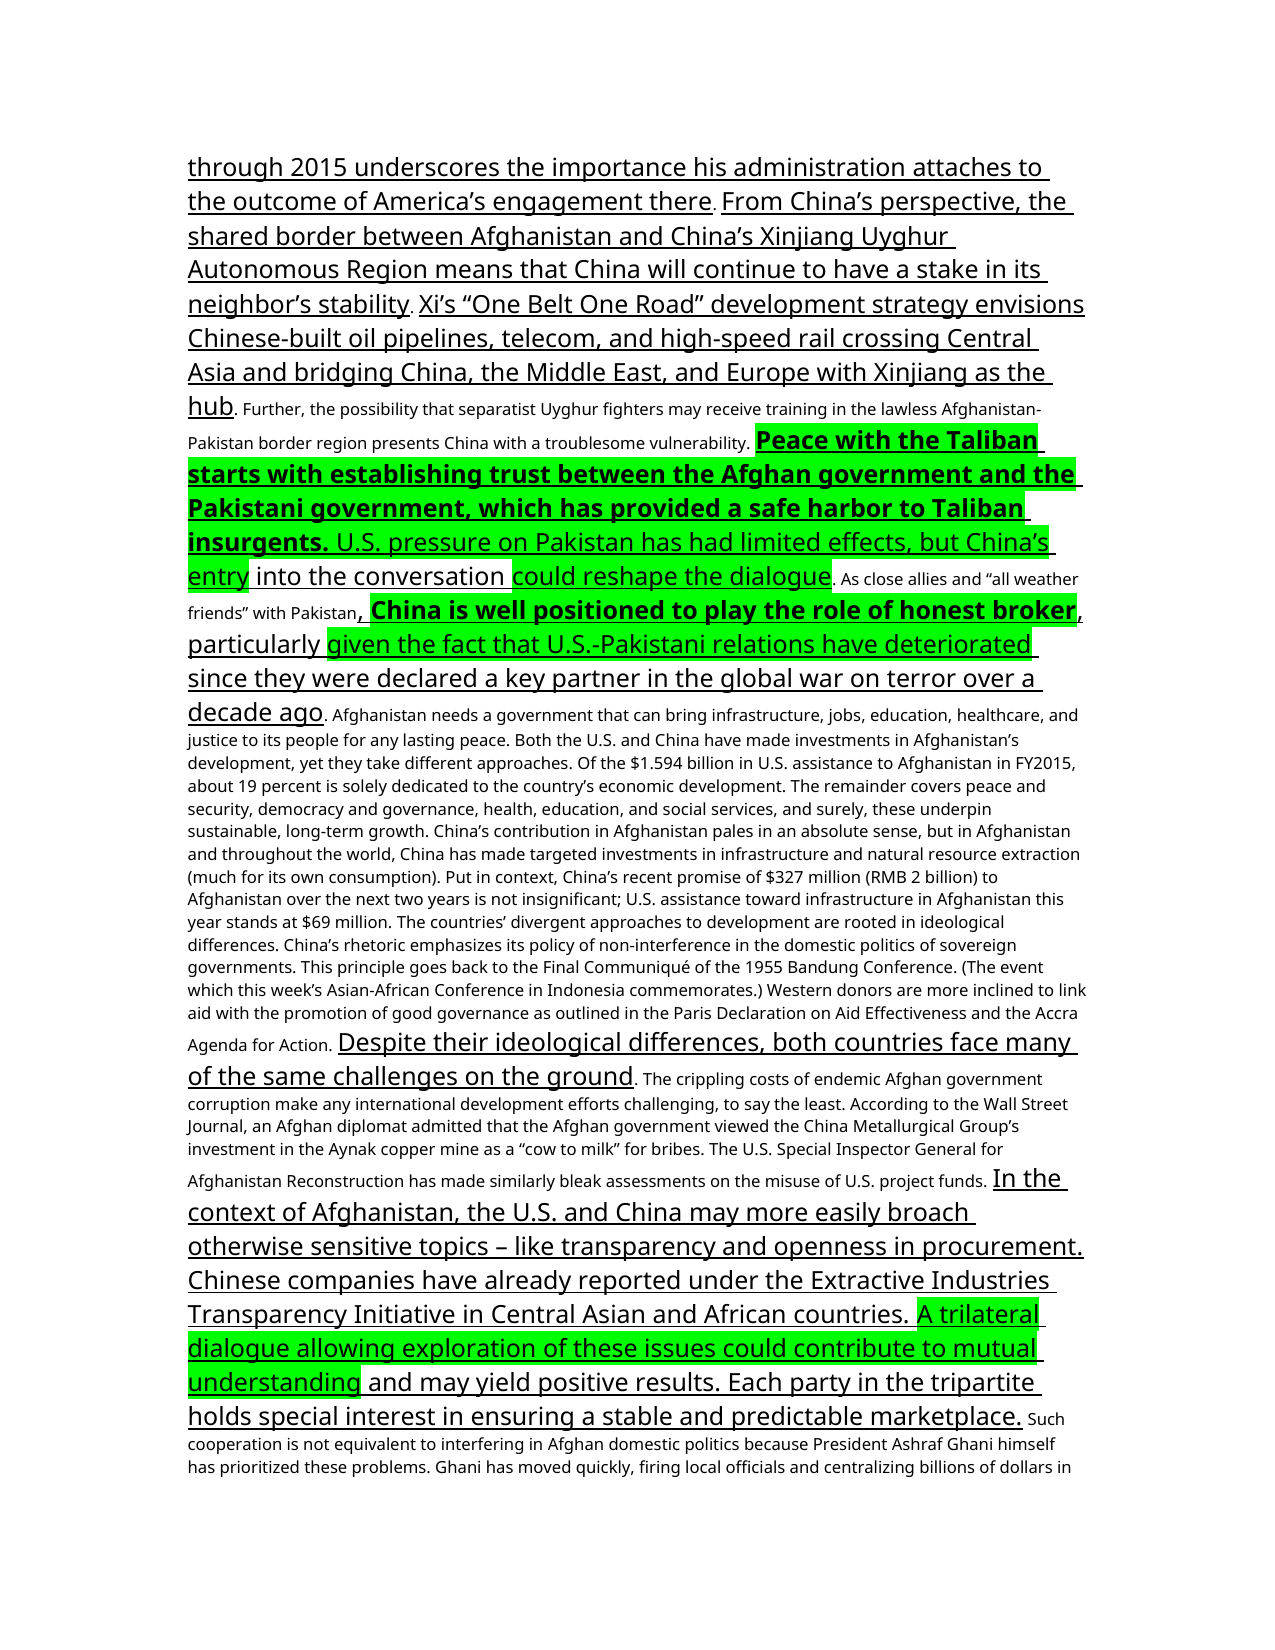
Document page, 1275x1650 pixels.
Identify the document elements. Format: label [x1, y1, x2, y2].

text [187, 150, 1087, 1478]
